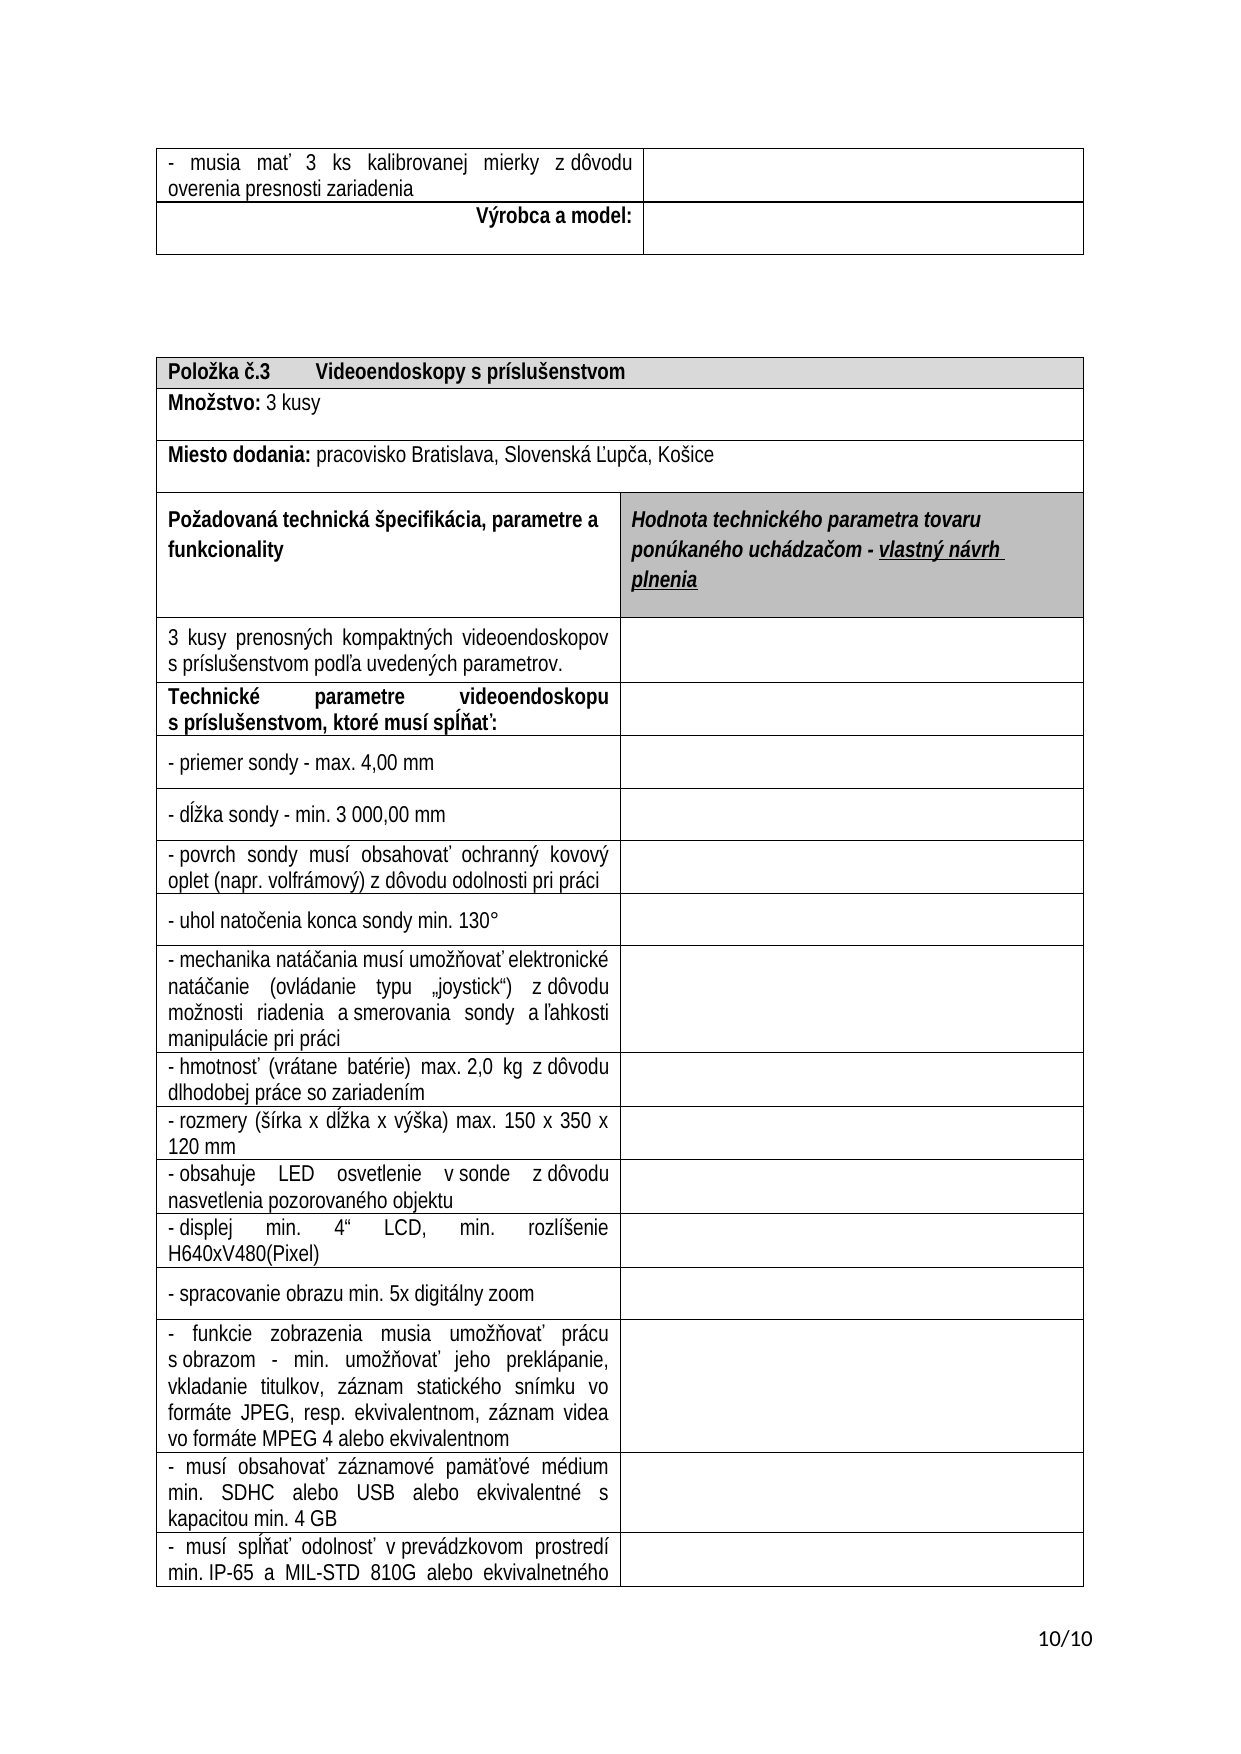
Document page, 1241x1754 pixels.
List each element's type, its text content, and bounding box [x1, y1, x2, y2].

table_cell Výrobca a model: [157, 203, 643, 253]
table_cell [621, 1268, 1083, 1319]
table_cell [621, 894, 1083, 945]
table_cell [621, 1214, 1083, 1267]
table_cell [157, 1533, 620, 1586]
table_header [644, 149, 1083, 201]
table_cell [621, 1053, 1083, 1106]
table_cell - rozmery (šírka x dĺžka x výška) max. 150 x 350 x 120 mm [157, 1107, 620, 1159]
table_cell [621, 618, 1083, 682]
table_cell [621, 1533, 1083, 1586]
table_cell Miesto dodania: pracovisko Bratislava, Slovenská Ľupča, Košice [157, 441, 1083, 492]
table_cell - obsahuje LED osvetlenie v sonde z dôvodu nasvetlenia pozorovaného objektu [157, 1160, 620, 1213]
table_cell [621, 841, 1083, 893]
table_cell [621, 683, 1083, 735]
table_cell - priemer sondy - max. 4,00 mm [157, 736, 620, 787]
table_cell [621, 1320, 1083, 1452]
table_cell [621, 946, 1083, 1052]
table_cell - musí obsahovať záznamové pamäťové médium min. SDHC alebo USB alebo ekvivalentné s kapacitou min. 4 GB [157, 1453, 620, 1532]
table_cell - mechanika natáčania musí umožňovať elektronické natáčanie (ovládanie typu „joystick“) z dôvodu možnosti riadenia a smerovania sondy a ľahkosti manipulácie pri práci [157, 946, 620, 1052]
table_cell Požadovaná technická špecifikácia, parametre a funkcionality [157, 493, 620, 617]
table_cell - displej min. 4“ LCD, min. rozlíšenie H640xV480(Pixel) [157, 1214, 620, 1267]
table_cell - hmotnosť (vrátane batérie) max. 2,0 kg z dôvodu dlhodobej práce so zariadením [157, 1053, 620, 1106]
table_header - musia mať 3 ks kalibrovanej mierky z dôvodu overenia presnosti zariadenia [157, 149, 643, 201]
table_header Položka č.3 Videoendoskopy s príslušenstvom [157, 358, 1083, 388]
table_cell - funkcie zobrazenia musia umožňovať prácu s obrazom - min. umožňovať jeho preklápanie, vkladanie titulkov, záznam statického snímku vo formáte JPEG, resp. ekvivalentnom, záznam videa vo formáte MPEG 4 alebo ekvivalentnom [157, 1320, 620, 1452]
table_cell - uhol natočenia konca sondy min. 130° [157, 894, 620, 945]
table_cell Množstvo: 3 kusy [157, 389, 1083, 440]
table_cell [621, 1453, 1083, 1532]
table_cell - dĺžka sondy - min. 3 000,00 mm [157, 789, 620, 839]
table_cell [644, 203, 1083, 253]
table_cell [621, 1160, 1083, 1213]
table_cell - spracovanie obrazu min. 5x digitálny zoom [157, 1268, 620, 1319]
table_cell - povrch sondy musí obsahovať ochranný kovový oplet (napr. volfrámový) z dôvodu odolnosti pri práci [157, 841, 620, 893]
table_cell 3 kusy prenosných kompaktných videoendoskopov s príslušenstvom podľa uvedených parametrov. [157, 618, 620, 682]
table_cell [621, 1107, 1083, 1159]
table_cell Technické parametre videoendoskopu s príslušenstvom, ktoré musí spĺňať: [157, 683, 620, 735]
table_cell Hodnota technického parametra tovaru ponúkaného uchádzačom - vlastný návrh plnenia [621, 493, 1083, 617]
table_cell [621, 789, 1083, 839]
table_cell [621, 736, 1083, 787]
